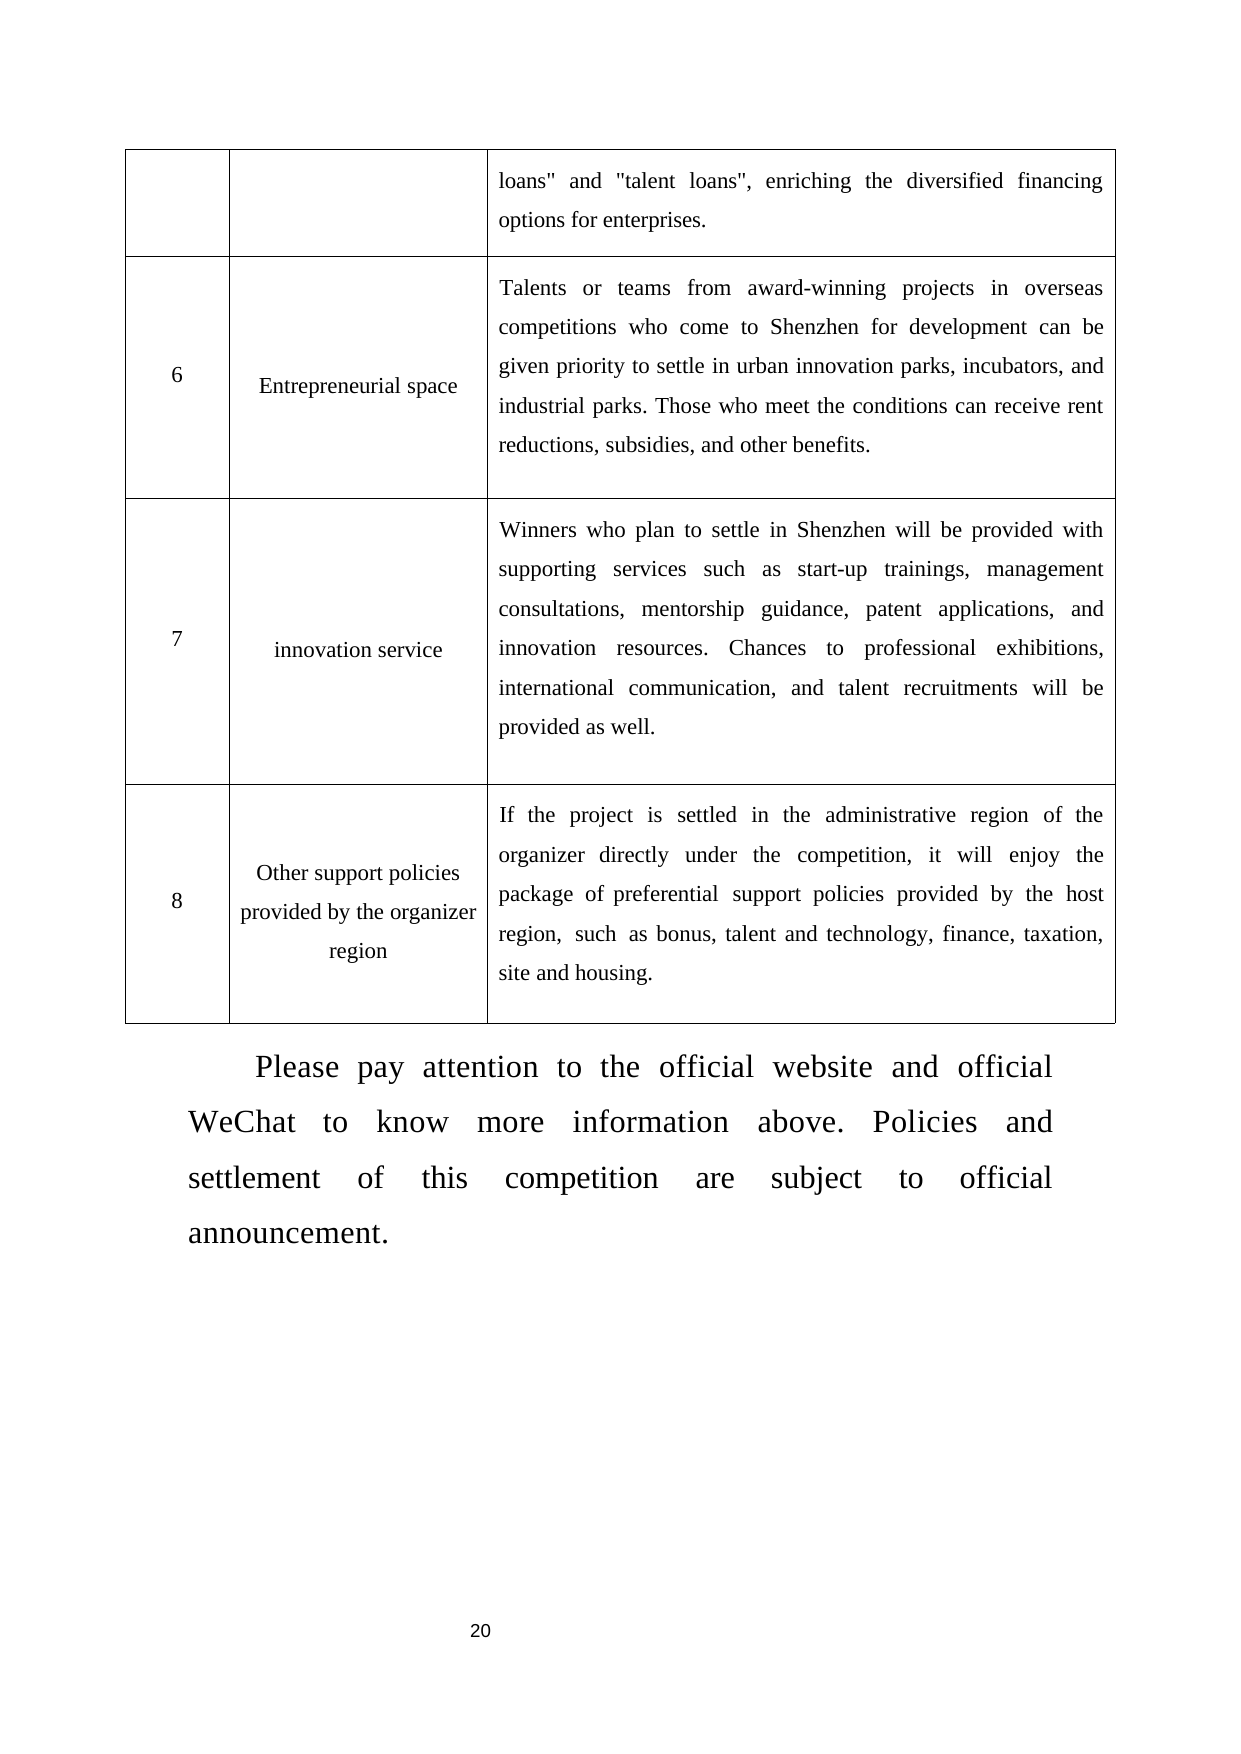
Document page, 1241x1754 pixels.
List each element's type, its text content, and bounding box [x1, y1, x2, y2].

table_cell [488, 150, 1115, 256]
table_cell innovation service [230, 499, 487, 784]
table_cell 5 [126, 150, 229, 256]
table_cell Winners who plan to settle in Shenzhen will be provided with supporting services such as start-up trainings, management consultations, mentorship guidance, patent applications, and innovation resources. Chances to professional exhibitions, international communication, and talent recruitments will be provided as well. [488, 499, 1115, 784]
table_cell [230, 150, 487, 256]
text Please pay attention to the official website and official WeChat to know more information above. Policies and settlement of this competition are subject to official announcement. [188, 1047, 1053, 1251]
table_cell 6 [126, 257, 229, 498]
table_cell Entrepreneurial space [230, 257, 487, 498]
table_cell 8 [126, 785, 229, 1023]
table_cell Talents or teams from award-winning projects in overseas competitions who come to Shenzhen for development can be given priority to settle in urban innovation parks, incubators, and industrial parks. Those who meet the conditions can receive rent reductions, subsidies, and other benefits. [488, 257, 1115, 498]
table_cell 7 [126, 499, 229, 784]
table_cell If the project is settled in the administrative region of the organizer directly under the competition, it will enjoy the package of preferential support policies provided by the host region, such as bonus, talent and technology, finance, taxation, site and housing. [488, 785, 1115, 1023]
table_cell Other support policies provided by the organizer region [230, 785, 487, 1023]
